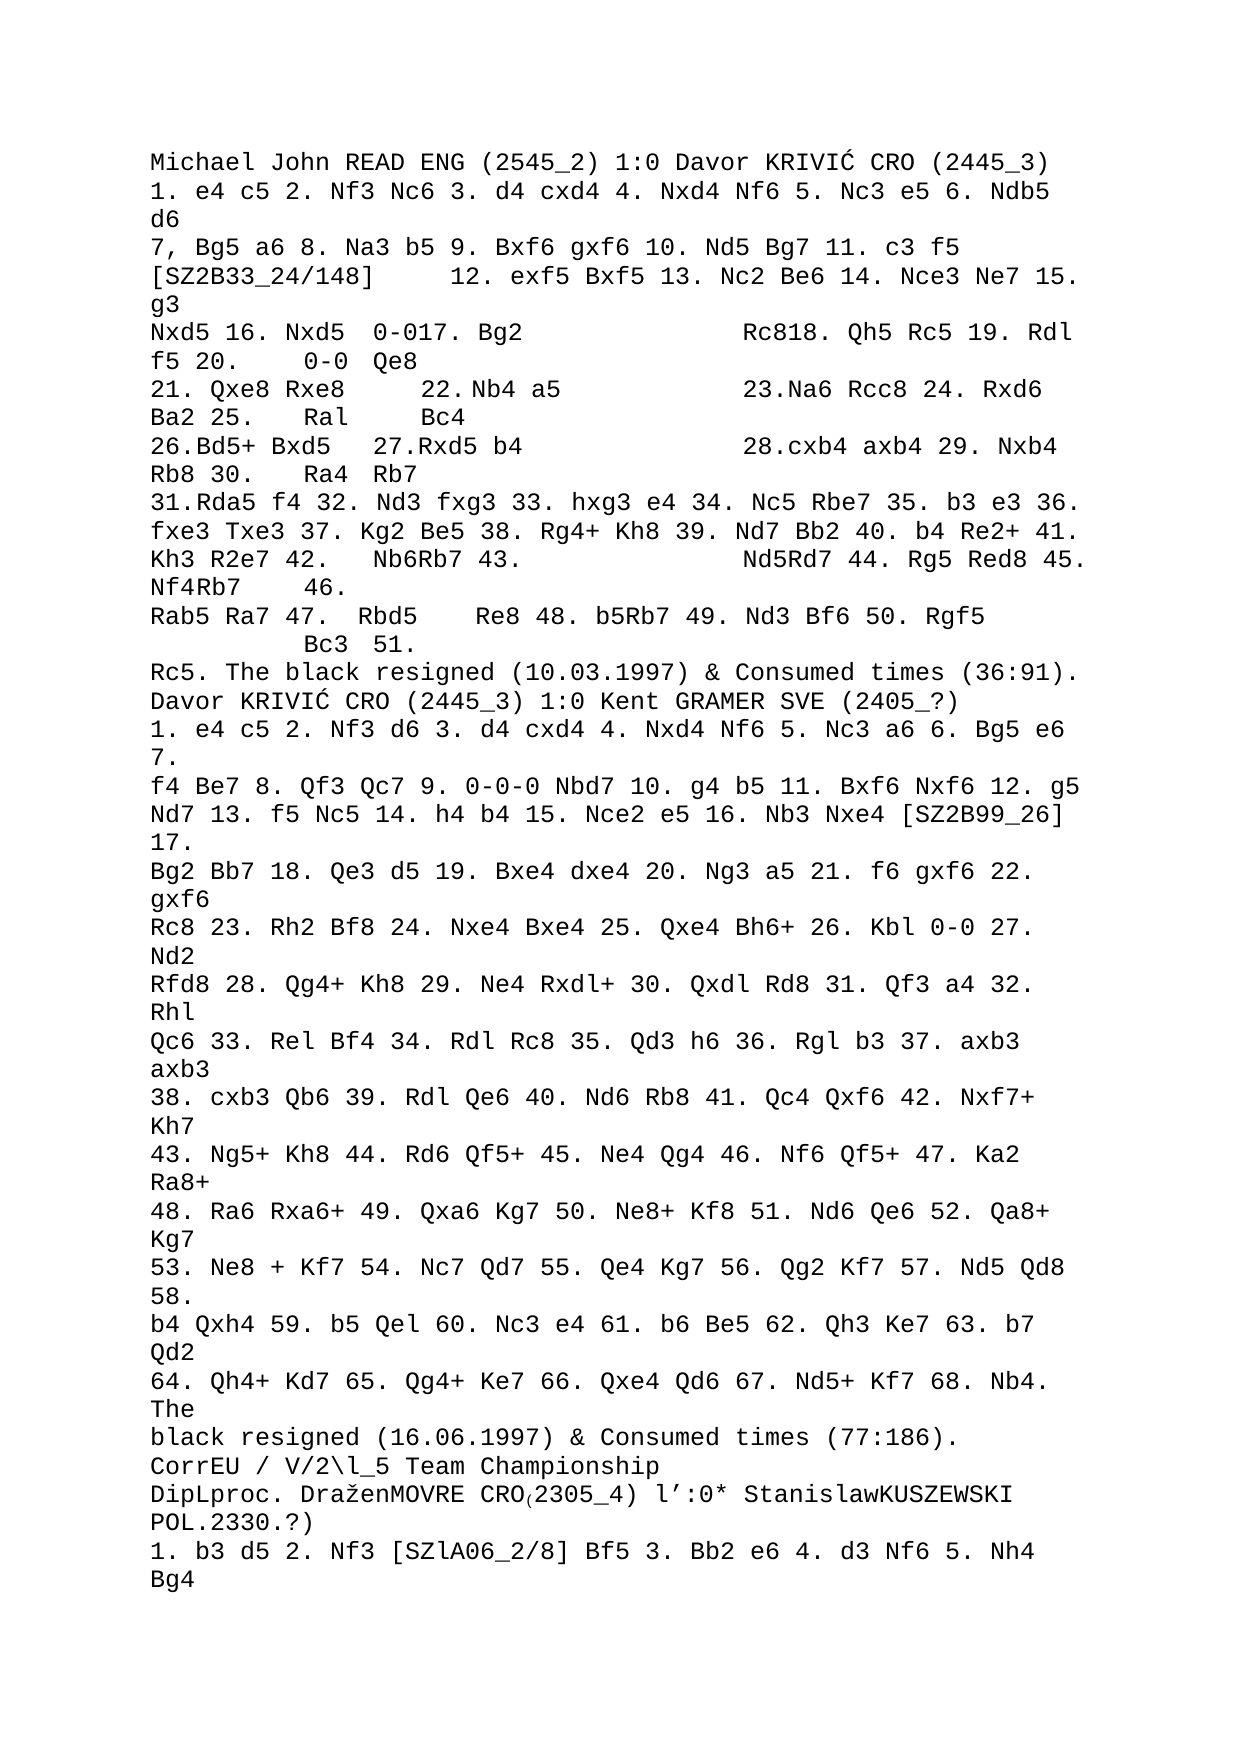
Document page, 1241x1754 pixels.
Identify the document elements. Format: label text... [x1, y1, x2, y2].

text Rc5. The black resigned (10.03.1997) & Consumed times (36:91). [150, 660, 1090, 688]
text Rab5 Ra7 47. Rbd5 Re8 48. b5 Rb7 49. Nd3 Bf6 50. Rgf5 Bc3 51. [150, 603, 1090, 660]
text Davor KRIVIĆ CRO (2445_3) 1:0 Kent GRAMER SVE (2405_?) [150, 688, 1090, 717]
text DipLproc. DraženMOVRE CRO(2305_4) l’:0* StanislawKUSZEWSKI POL.2330.?) [150, 1482, 1090, 1538]
text [SZ2B33_24/148] 12. exf5 Bxf5 13. Nc2 Be6 14. Nce3 Ne7 15. g3 [150, 263, 1090, 320]
text 1. b3 d5 2. Nf3 [SZlA06_2/8] Bf5 3. Bb2 e6 4. d3 Nf6 5. Nh4 Bg4 [150, 1538, 1090, 1595]
text Michael John READ ENG (2545_2) 1:0 Davor KRIVIĆ CRO (2445_3) [150, 150, 1090, 178]
text 1. e4 c5 2. Nf3 Nc6 3. d4 cxd4 4. Nxd4 Nf6 5. Nc3 e5 6. Ndb5 d6 7, Bg5 a6 8. Na3 b5 9. Bxf6 gxf6 10. Nd5 Bg7 11. c3 f5 [150, 178, 1090, 263]
text 1. e4 c5 2. Nf3 d6 3. d4 cxd4 4. Nxd4 Nf6 5. Nc3 a6 6. Bg5 e6 7. f4 Be7 8. Qf3 Qc7 9. 0-0-0 Nbd7 10. g4 b5 11. Bxf6 Nxf6 12. g5 Nd7 13. f5 Nc5 14. h4 b4 15. Nce2 e5 16. Nb3 Nxe4 [SZ2B99_26] 17. Bg2 Bb7 18. Qe3 d5 19. Bxe4 dxe4 20. Ng3 a5 21. f6 gxf6 22. gxf6 Rc8 23. Rh2 Bf8 24. Nxe4 Bxe4 25. Qxe4 Bh6+ 26. Kbl 0-0 27. Nd2 Rfd8 28. Qg4+ Kh8 29. Ne4 Rxdl+ 30. Qxdl Rd8 31. Qf3 a4 32. Rhl Qc6 33. Rel Bf4 34. Rdl Rc8 35. Qd3 h6 36. Rgl b3 37. axb3 axb3 38. cxb3 Qb6 39. Rdl Qe6 40. Nd6 Rb8 41. Qc4 Qxf6 42. Nxf7+ Kh7 43. Ng5+ Kh8 44. Rd6 Qf5+ 45. Ne4 Qg4 46. Nf6 Qf5+ 47. Ka2 Ra8+ 48. Ra6 Rxa6+ 49. Qxa6 Kg7 50. Ne8+ Kf8 51. Nd6 Qe6 52. Qa8+ Kg7 53. Ne8 + Kf7 54. Nc7 Qd7 55. Qe4 Kg7 56. Qg2 Kf7 57. Nd5 Qd8 58. b4 Qxh4 59. b5 Qel 60. Nc3 e4 61. b6 Be5 62. Qh3 Ke7 63. b7 Qd2 64. Qh4+ Kd7 65. Qg4+ Ke7 66. Qxe4 Qd6 67. Nd5+ Kf7 68. Nb4. The black resigned (16.06.1997) & Consumed times (77:186). [150, 717, 1090, 1453]
text Nxd5 16. Nxd5 0-0 17. Bg2 Rc8 18. Qh5 Rc5 19. Rdl f5 20. 0-0 Qe8 [150, 320, 1090, 377]
text 21. Qxe8 Rxe8 22. Nb4 a5 23. Na6 Rcc8 24. Rxd6 Ba2 25. Ral Bc4 [150, 377, 1090, 433]
text CorrEU / V/2\l_5 Team Championship [150, 1453, 1090, 1482]
text 31. Rda5 f4 32. Nd3 fxg3 33. hxg3 e4 34. Nc5 Rbe7 35. b3 e3 36. fxe3 Txe3 37. Kg2 Be5 38. Rg4+ Kh8 39. Nd7 Bb2 40. b4 Re2+ 41. Kh3 R2e7 42. Nb6 Rb7 43. Nd5 Rd7 44. Rg5 Red8 45. Nf4 Rb7 46. [150, 490, 1090, 603]
text 26. Bd5+ Bxd5 27. Rxd5 b4 28. cxb4 axb4 29. Nxb4 Rb8 30. Ra4 Rb7 [150, 433, 1090, 490]
